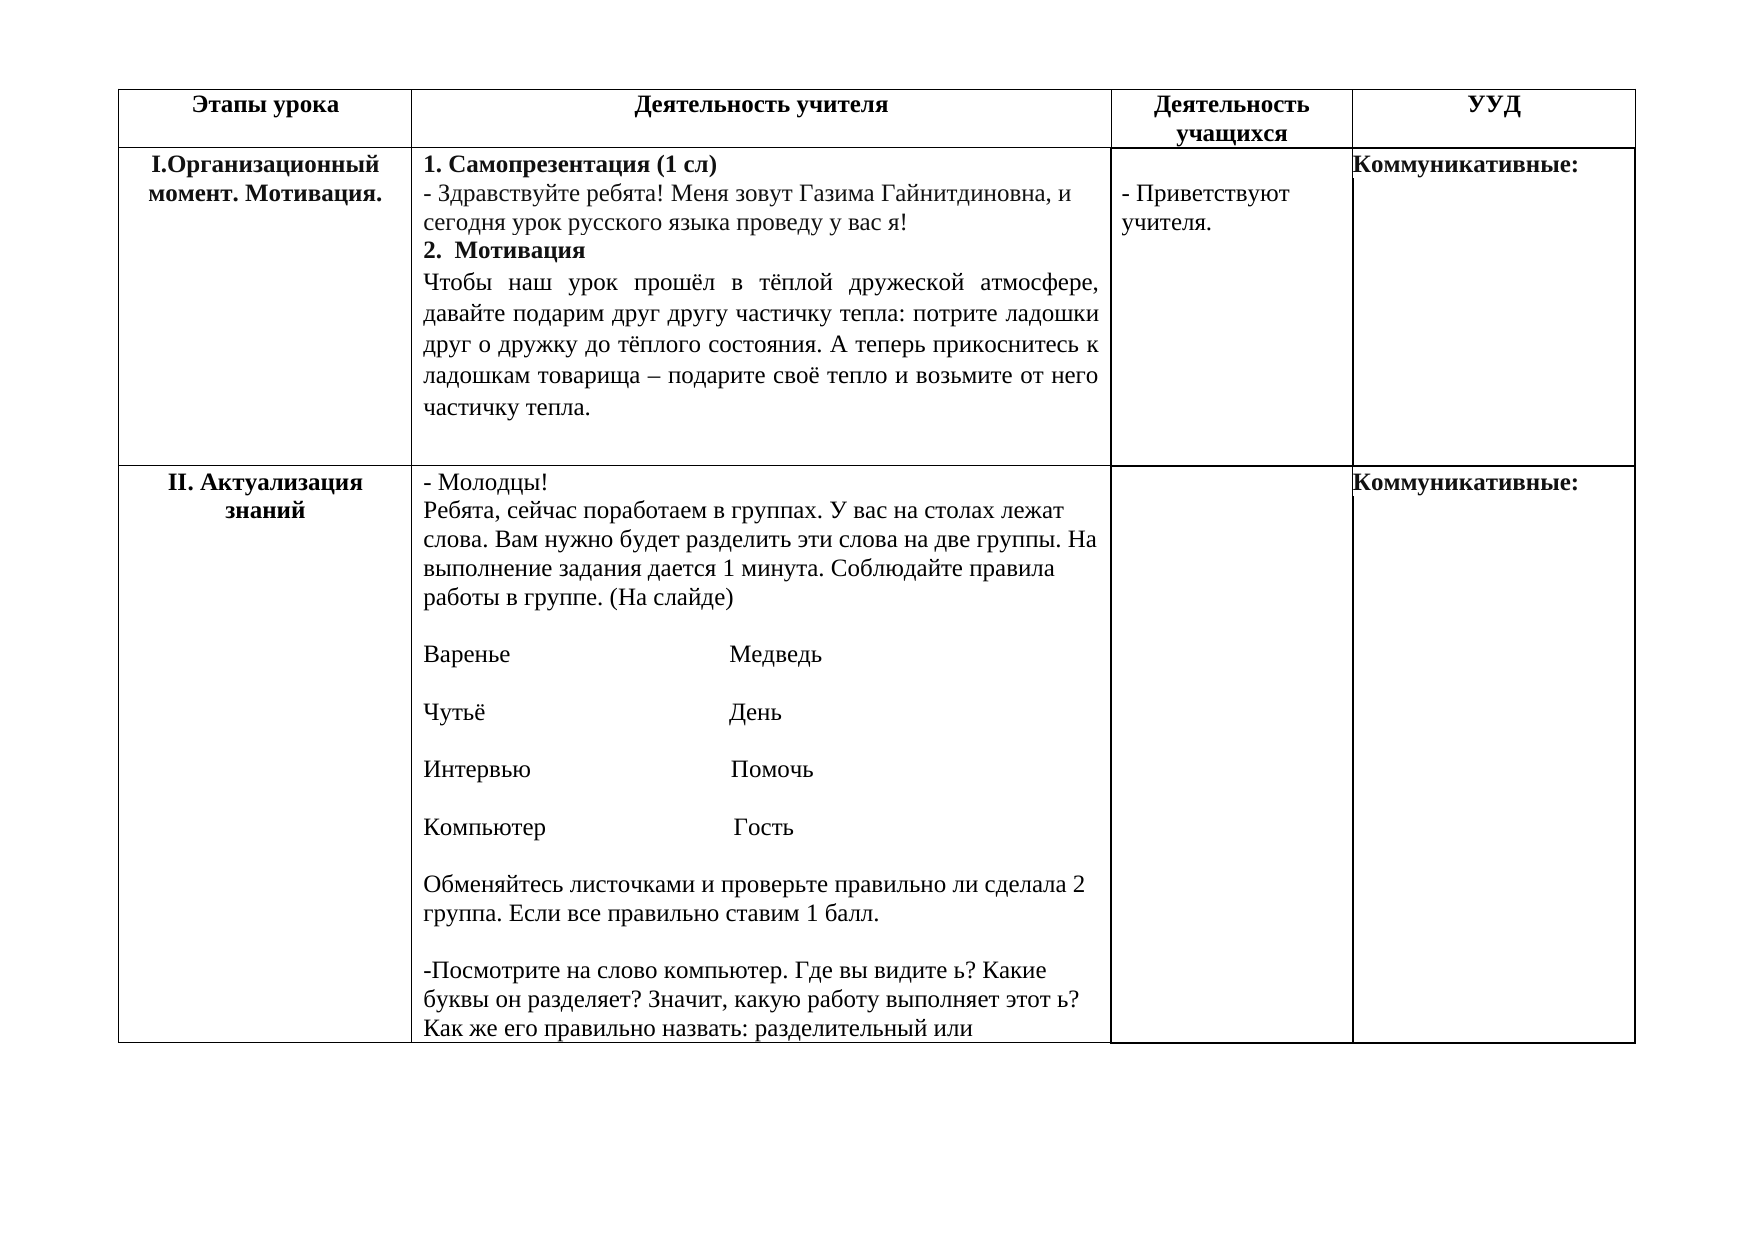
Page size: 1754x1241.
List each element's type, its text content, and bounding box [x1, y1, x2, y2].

table_cell - Приветствуют учителя. [1112, 149, 1352, 465]
table_cell 1. Самопрезентация (1 сл) - Здравствуйте ребята! Меня зовут Газима Гайнитдиновна, и сегодня урок русского языка проведу у вас я! 2. Мотивация Чтобы наш урок прошёл в тёплой дружеской атмосфере, давайте подарим друг другу частичку тепла: потрите ладошки друг о дружку до тёплого состояния. А теперь прикоснитесь к ладошкам товарища – подарите своё тепло и возьмите от него частичку тепла. [412, 148, 1110, 465]
table_header Этапы урока [119, 90, 411, 147]
table_cell [1112, 467, 1352, 1042]
table_header Деятельность учителя [412, 90, 1111, 147]
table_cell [412, 466, 1110, 1042]
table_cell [119, 466, 411, 1042]
table_cell Коммуникативные: [1354, 149, 1634, 465]
table_header УУД [1353, 90, 1635, 147]
table_cell Коммуникативные: [1354, 467, 1634, 1042]
table_cell I.Организационный момент. Мотивация. [119, 148, 411, 465]
table_header Деятельность учащихся [1112, 90, 1352, 147]
